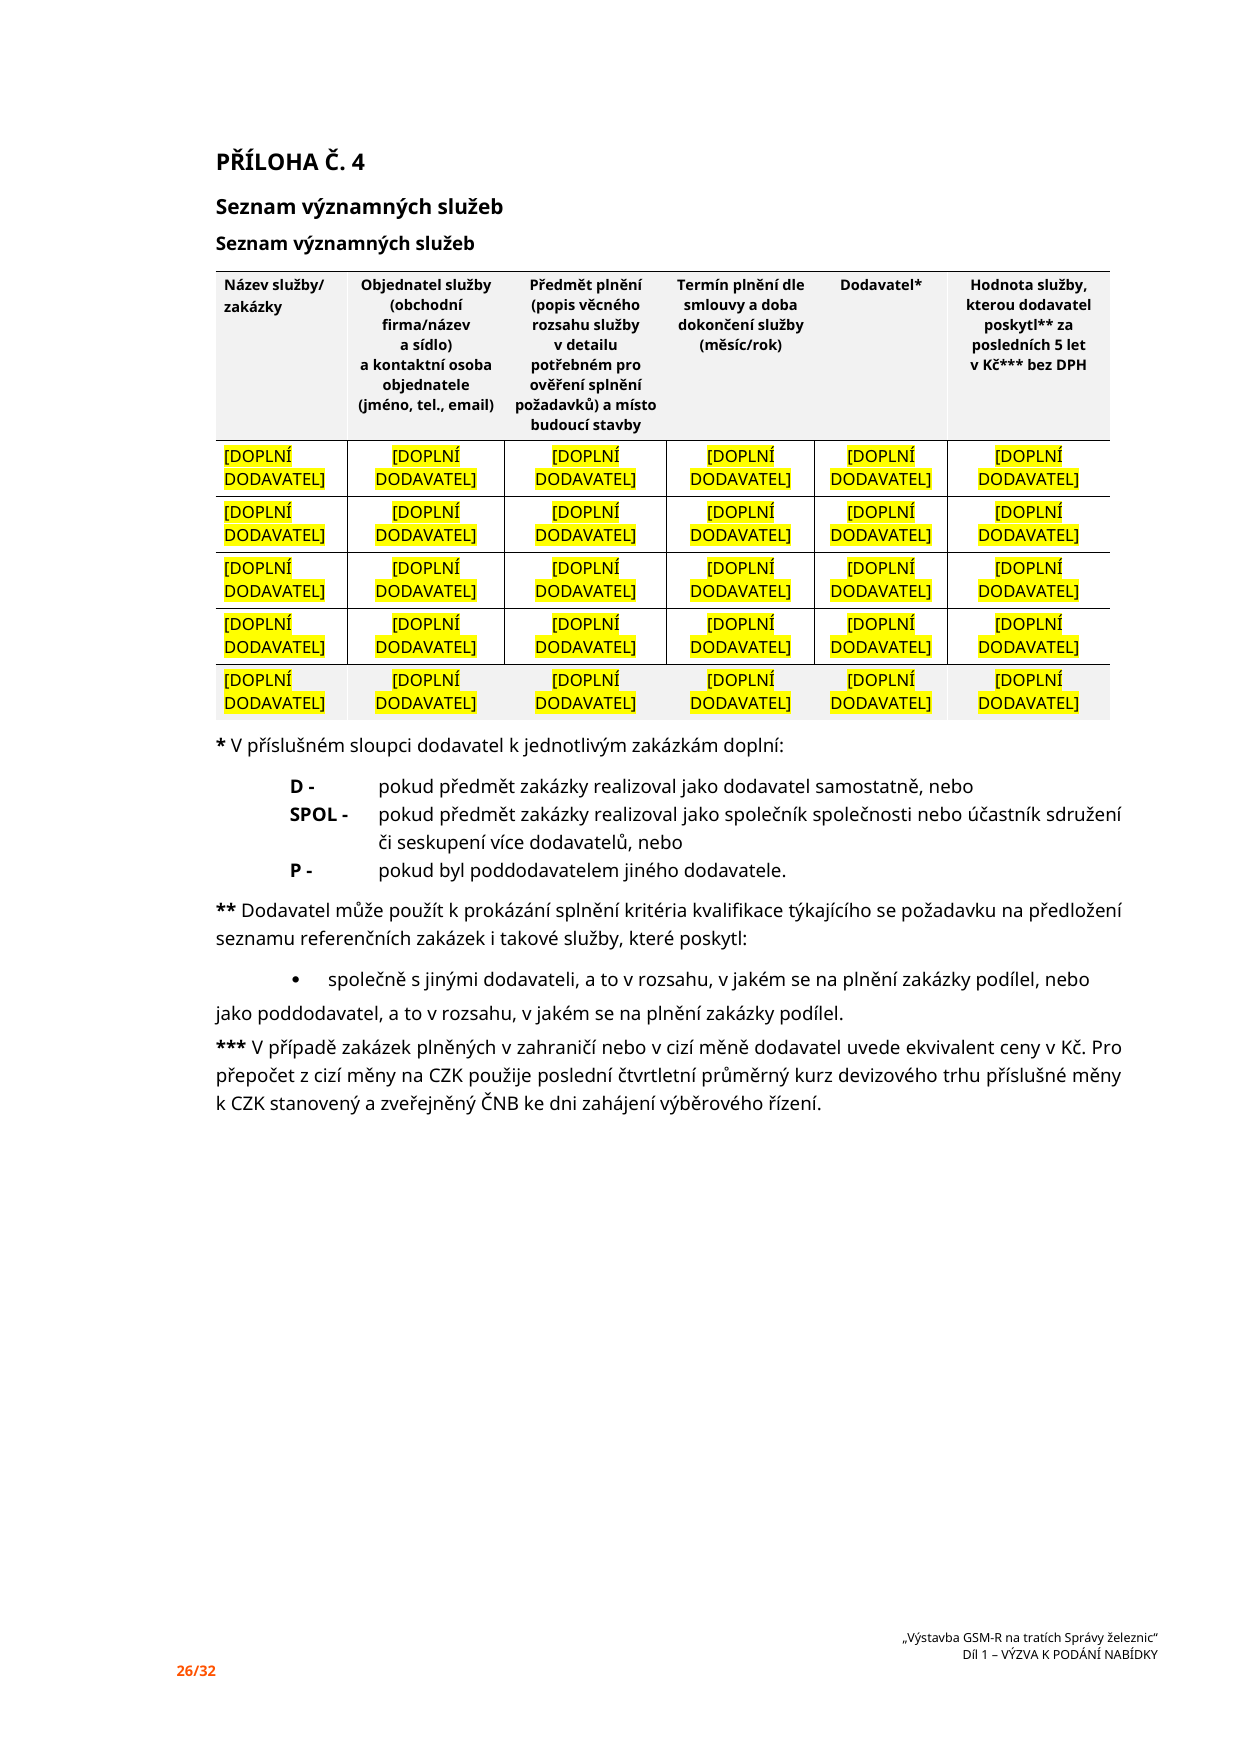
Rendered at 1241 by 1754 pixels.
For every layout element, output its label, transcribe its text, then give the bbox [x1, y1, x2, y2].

table_cell [DOPLNÍ DODAVATEL] [667, 497, 814, 552]
text jako poddodavatel, a to v rozsahu, v jakém se na plnění zakázky podílel. [216, 1000, 1122, 1026]
table_cell [DOPLNÍ DODAVATEL] [948, 609, 1110, 664]
table_header Předmět plnění (popis věcného rozsahu služby v detailu potřebném pro ověření splnění požadavků) a místo budoucí stavby [504, 272, 667, 440]
text ** Dodavatel může použít k prokázání splnění kritéria kvalifikace týkajícího se požadavku na předložení seznamu referenčních zakázek i takové služby, které poskytl: [216, 897, 1122, 951]
text P - pokud byl poddodavatelem jiného dodavatele. [289, 857, 1122, 882]
table_cell [DOPLNÍ DODAVATEL] [948, 497, 1110, 552]
table_header Hodnota služby, kterou dodavatel poskytl** za posledních 5 let v Kč*** bez DPH [948, 272, 1110, 440]
table_cell [DOPLNÍ DODAVATEL] [348, 441, 504, 496]
table_cell [DOPLNÍ DODAVATEL] [667, 553, 814, 608]
table_cell [DOPLNÍ DODAVATEL] [216, 609, 347, 664]
table_cell [DOPLNÍ DODAVATEL] [948, 665, 1110, 720]
table_cell [DOPLNÍ DODAVATEL] [814, 665, 947, 720]
table_cell [DOPLNÍ DODAVATEL] [348, 609, 504, 664]
table_header Objednatel služby (obchodní firma/název a sídlo) a kontaktní osoba objednatele (jméno, tel., email) [348, 272, 504, 440]
table_cell [DOPLNÍ DODAVATEL] [216, 665, 347, 720]
text Příloha č. 4 [216, 146, 1122, 177]
table_cell [DOPLNÍ DODAVATEL] [815, 609, 947, 664]
table_cell [DOPLNÍ DODAVATEL] [504, 665, 667, 720]
table_cell [DOPLNÍ DODAVATEL] [348, 553, 504, 608]
table_cell [DOPLNÍ DODAVATEL] [948, 553, 1110, 608]
table_cell [DOPLNÍ DODAVATEL] [505, 553, 666, 608]
list společně s jinými dodavateli, a to v rozsahu, v jakém se na plnění zakázky podílel, nebo [292, 966, 1122, 992]
table_cell [DOPLNÍ DODAVATEL] [348, 497, 504, 552]
table_cell [DOPLNÍ DODAVATEL] [216, 553, 347, 608]
table_cell [DOPLNÍ DODAVATEL] [505, 497, 666, 552]
table_cell [DOPLNÍ DODAVATEL] [505, 441, 666, 496]
table_cell [DOPLNÍ DODAVATEL] [815, 497, 947, 552]
table_cell [DOPLNÍ DODAVATEL] [216, 441, 347, 496]
text D - pokud předmět zakázky realizoval jako dodavatel samostatně, nebo [289, 773, 1122, 798]
table_header Název služby/ zakázky [216, 272, 347, 440]
table_cell [DOPLNÍ DODAVATEL] [667, 609, 814, 664]
table_cell [DOPLNÍ DODAVATEL] [667, 665, 814, 720]
text Seznam významných služeb [216, 192, 1122, 221]
table_cell [DOPLNÍ DODAVATEL] [505, 609, 666, 664]
text *** V případě zakázek plněných v zahraničí nebo v cizí měně dodavatel uvede ekvivalent ceny v Kč. Pro přepočet z cizí měny na CZK použije poslední čtvrtletní průměrný kurz devizového trhu příslušné měny k CZK stanovený a zveřejněný ČNB ke dni zahájení výběrového řízení. [216, 1034, 1122, 1116]
table_cell [DOPLNÍ DODAVATEL] [348, 665, 504, 720]
table_cell [DOPLNÍ DODAVATEL] [948, 441, 1110, 496]
table_cell [DOPLNÍ DODAVATEL] [216, 497, 347, 552]
table_header Dodavatel* [814, 272, 947, 440]
text * V příslušném sloupci dodavatel k jednotlivým zakázkám doplní: [216, 732, 1122, 758]
text SPOL - pokud předmět zakázky realizoval jako společník společnosti nebo účastník sdružení či seskupení více dodavatelů, nebo [289, 801, 1122, 854]
table_header Termín plnění dle smlouvy a doba dokončení služby (měsíc/rok) [667, 272, 814, 440]
text Seznam významných služeb [216, 230, 1122, 256]
table_cell [DOPLNÍ DODAVATEL] [667, 441, 814, 496]
table_cell [DOPLNÍ DODAVATEL] [815, 553, 947, 608]
table_cell [DOPLNÍ DODAVATEL] [815, 441, 947, 496]
